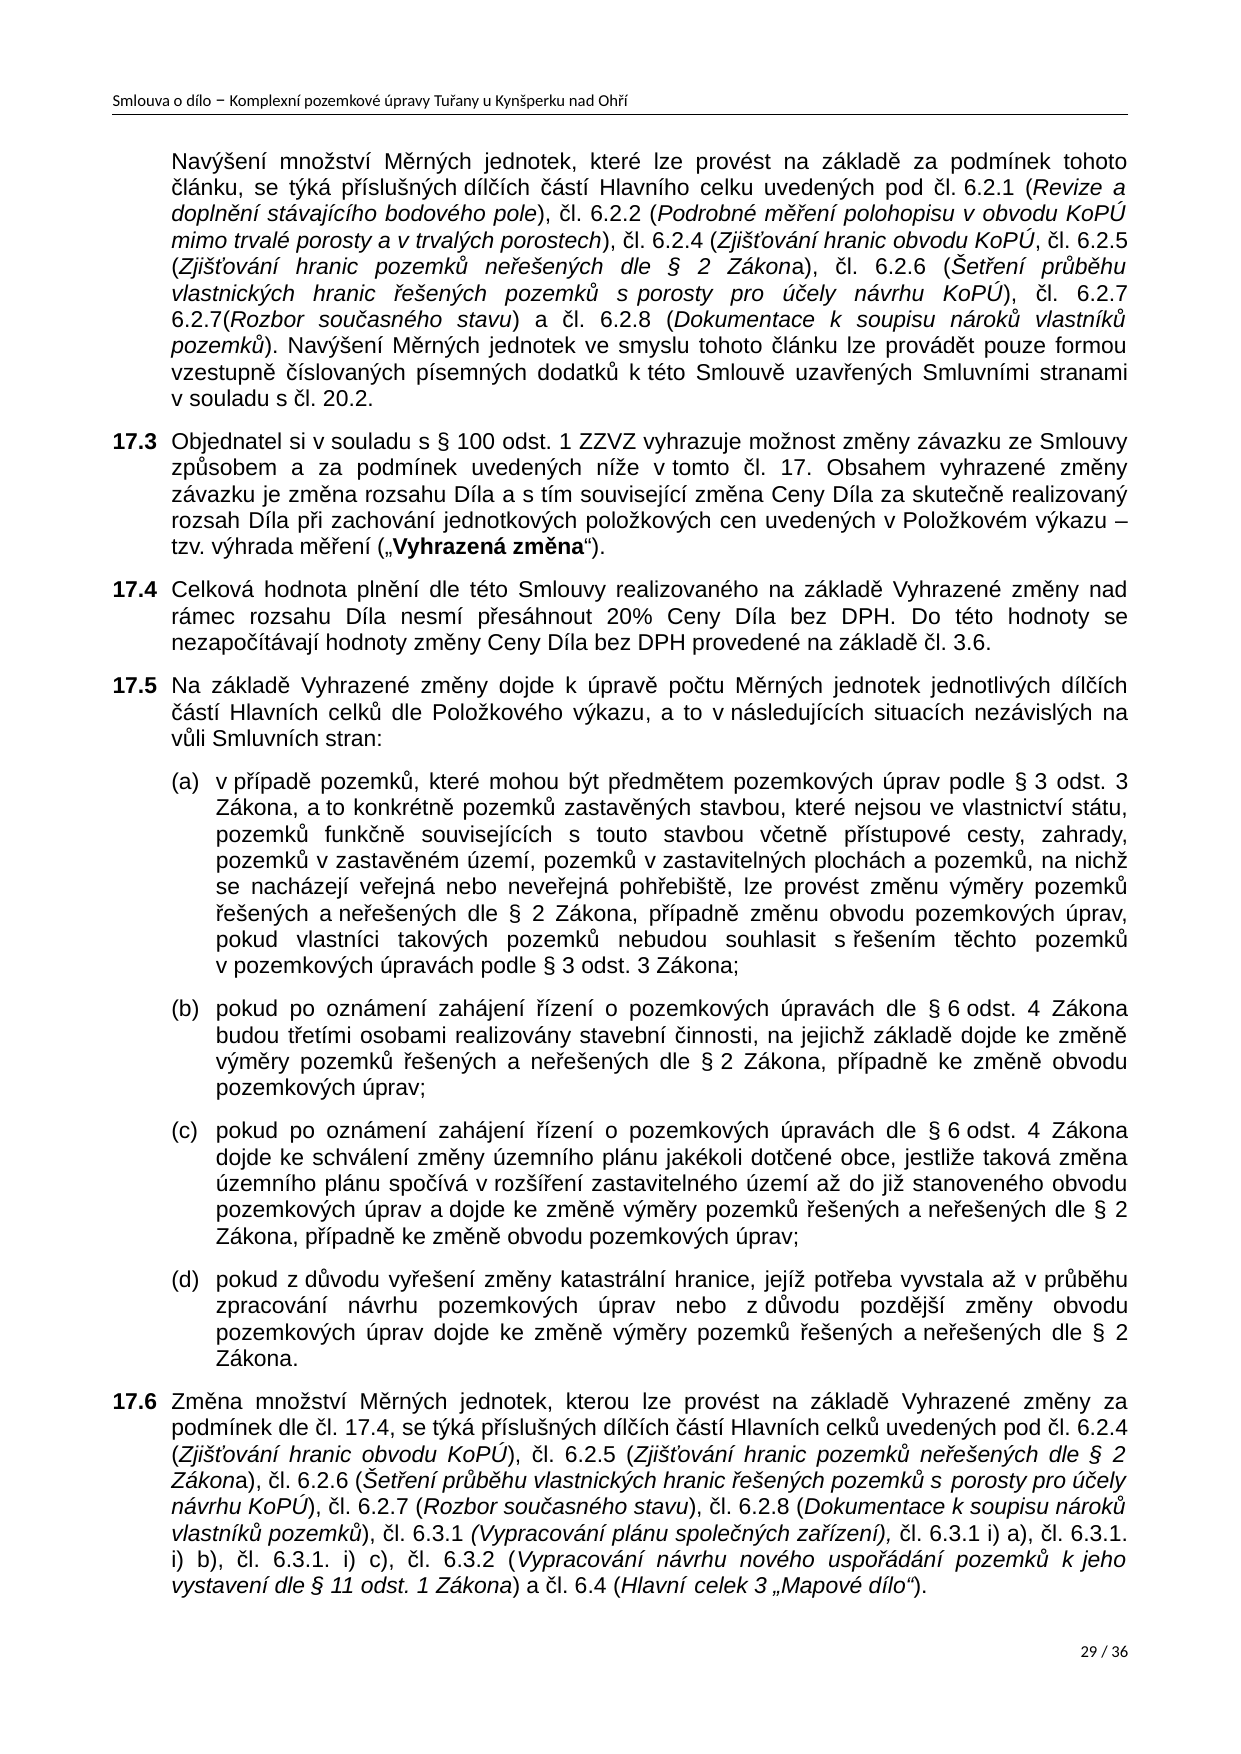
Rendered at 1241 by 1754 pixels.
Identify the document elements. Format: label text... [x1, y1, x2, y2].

text Celková hodnota plnění dle této Smlouvy realizovaného na základě Vyhrazené změny nad rámec rozsahu Díla nesmí přesáhnout 20% Ceny Díla bez DPH. Do této hodnoty se nezapočítávají hodnoty změny Ceny Díla bez DPH provedené na základě čl. 3.6. [112, 576, 1128, 655]
text Na základě Vyhrazené změny dojde k úpravě počtu Měrných jednotek jednotlivých dílčích částí Hlavních celků dle Položkového výkazu, a to v následujících situacích nezávislých na vůli Smluvních stran: [112, 672, 1128, 751]
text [112, 148, 1128, 411]
list pokud z důvodu vyřešení změny katastrální hranice, jejíž potřeba vyvstala až v průběhu zpracování návrhu pozemkových úprav nebo z důvodu pozdější změny obvodu pozemkových úprav dojde ke změně výměry pozemků řešených a neřešených dle § 2 Zákona. [171, 1266, 1128, 1371]
text Změna množství Měrných jednotek, kterou lze provést na základě Vyhrazené změny za podmínek dle čl. 17.4, se týká příslušných dílčích částí Hlavních celků uvedených pod čl. 6.2.4 (Zjišťování hranic obvodu KoPÚ), čl. 6.2.5 (Zjišťování hranic pozemků neřešených dle § 2 Zákona), čl. 6.2.6 (Šetření průběhu vlastnických hranic řešených pozemků s porosty pro účely návrhu KoPÚ), čl. 6.2.7 (Rozbor současného stavu), čl. 6.2.8 (Dokumentace k soupisu nároků vlastníků pozemků), čl. 6.3.1 (Vypracování plánu společných zařízení), čl. 6.3.1 i) a), čl. 6.3.1. i) b), čl. 6.3.1. i) c), čl. 6.3.2 (Vypracování návrhu nového uspořádání pozemků k jeho vystavení dle § 11 odst. 1 Zákona) a čl. 6.4 (Hlavní celek 3 „Mapové dílo“). [112, 1388, 1128, 1599]
list v případě pozemků, které mohou být předmětem pozemkových úprav podle § 3 odst. 3 Zákona, a to konkrétně pozemků zastavěných stavbou, které nejsou ve vlastnictví státu, pozemků funkčně souvisejících s touto stavbou včetně přístupové cesty, zahrady, pozemků v zastavěném území, pozemků v zastavitelných plochách a pozemků, na nichž se nacházejí veřejná nebo neveřejná pohřebiště, lze provést změnu výměry pozemků řešených a neřešených dle § 2 Zákona, případně změnu obvodu pozemkových úprav, pokud vlastníci takových pozemků nebudou souhlasit s řešením těchto pozemků v pozemkových úpravách podle § 3 odst. 3 Zákona; [171, 768, 1128, 979]
list pokud po oznámení zahájení řízení o pozemkových úpravách dle § 6 odst. 4 Zákona budou třetími osobami realizovány stavební činnosti, na jejichž základě dojde ke změně výměry pozemků řešených a neřešených dle § 2 Zákona, případně ke změně obvodu pozemkových úprav; [171, 995, 1128, 1101]
list pokud po oznámení zahájení řízení o pozemkových úpravách dle § 6 odst. 4 Zákona dojde ke schválení změny územního plánu jakékoli dotčené obce, jestliže taková změna územního plánu spočívá v rozšíření zastavitelného území až do již stanoveného obvodu pozemkových úprav a dojde ke změně výměry pozemků řešených a neřešených dle § 2 Zákona, případně ke změně obvodu pozemkových úprav; [171, 1117, 1128, 1249]
text Objednatel si v souladu s § 100 odst. 1 ZZVZ vyhrazuje možnost změny závazku ze Smlouvy způsobem a za podmínek uvedených níže v tomto čl. 17. Obsahem vyhrazené změny závazku je změna rozsahu Díla a s tím související změna Ceny Díla za skutečně realizovaný rozsah Díla při zachování jednotkových položkových cen uvedených v Položkovém výkazu – tzv. výhrada měření („Vyhrazená změna“). [112, 428, 1128, 560]
